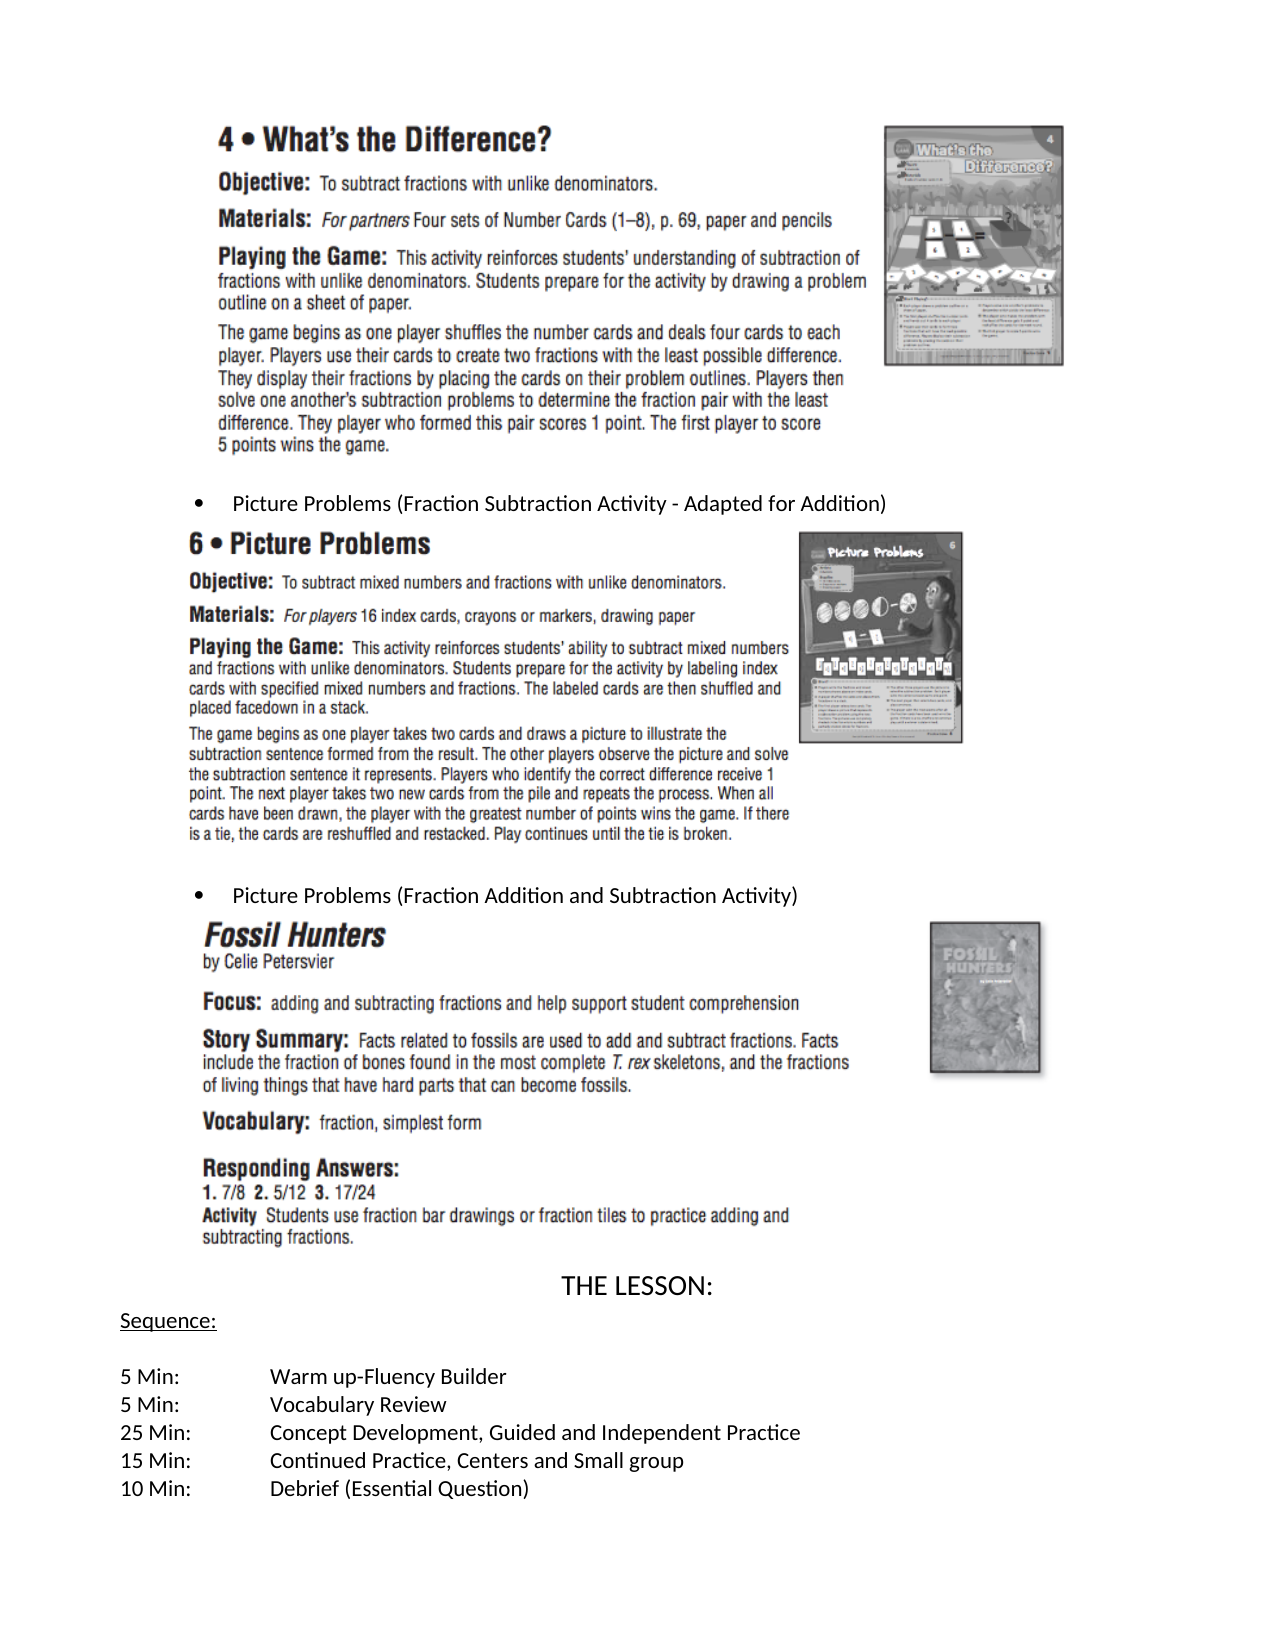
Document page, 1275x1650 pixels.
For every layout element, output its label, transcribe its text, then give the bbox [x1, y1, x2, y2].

text 15 Min: Continued Practice, Centers and Small group [120, 1446, 1155, 1474]
text 10 Min: Debrief (Essential Question) [120, 1474, 1155, 1502]
text 5 Min: Vocabulary Review [120, 1390, 1155, 1418]
picture [195, 909, 1058, 1264]
text THE LESSON: [120, 1267, 1155, 1302]
picture [200, 120, 1094, 461]
list Picture Problems (Fraction Addition and Subtraction Activity) [195, 881, 1155, 909]
text 5 Min: Warm up-Fluency Builder [120, 1362, 1155, 1390]
text Sequence: [120, 1306, 1155, 1334]
picture [176, 516, 979, 853]
list Picture Problems (Fraction Subtraction Activity - Adapted for Addition) [195, 489, 1155, 517]
text 25 Min: Concept Development, Guided and Independent Practice [120, 1418, 1155, 1446]
